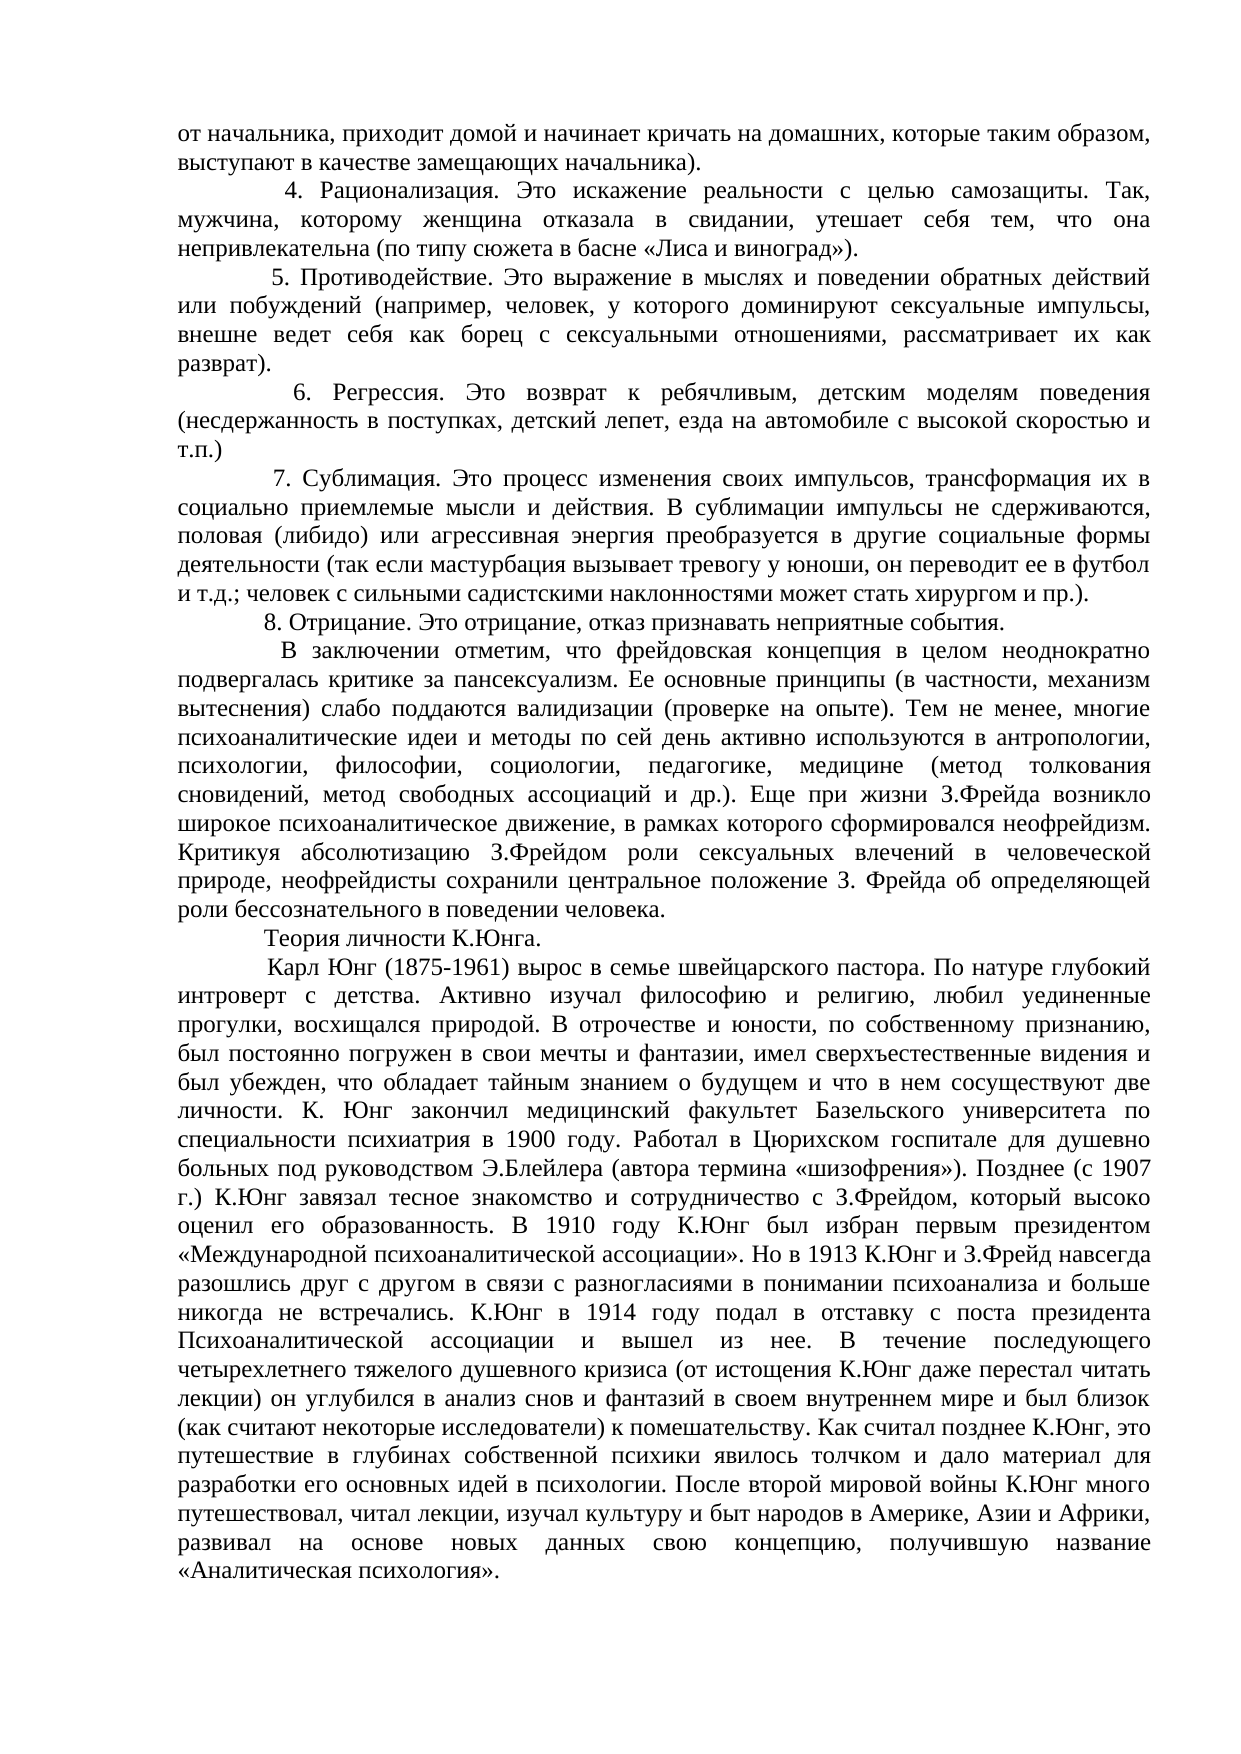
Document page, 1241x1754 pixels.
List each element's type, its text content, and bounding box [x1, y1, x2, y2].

text 4. Рационализация. Это искажение реальности с целью самозащиты. Так, мужчина, которому женщина отказала в свидании, утешает себя тем, что она непривлекательна (по типу сюжета в басне «Лиса и виноград»). [177, 176, 1152, 262]
text Теория личности К.Юнга. [177, 923, 1152, 952]
text 6. Регрессия. Это возврат к ребячливым, детским моделям поведения (несдержанность в поступках, детский лепет, езда на автомобиле с высокой скоростью и т.п.) [177, 377, 1152, 463]
text 7. Сублимация. Это процесс изменения своих импульсов, трансформация их в социально приемлемые мысли и действия. В сублимации импульсы не сдерживаются, половая (либидо) или агрессивная энергия преобразуется в другие социальные формы деятельности (так если мастурбация вызывает тревогу у юноши, он переводит ее в футбол и т.д.; человек с сильными садистскими наклонностями может стать хирургом и пр.). [177, 463, 1152, 607]
text Карл Юнг (1875-1961) вырос в семье швейцарского пастора. По натуре глубокий интроверт с детства. Активно изучал философию и религию, любил уединенные прогулки, восхищался природой. В отрочестве и юности, по собственному признанию, был постоянно погружен в свои мечты и фантазии, имел сверхъестественные видения и был убежден, что обладает тайным знанием о будущем и что в нем сосуществуют две личности. К. Юнг закончил медицинский факультет Базельского университета по специальности психиатрия в 1900 году. Работал в Цюрихском госпитале для душевно больных под руководством Э.Блейлера (автора термина «шизофрения»). Позднее (с 1907 г.) К.Юнг завязал тесное знакомство и сотрудничество с З.Фрейдом, который высоко оценил его образованность. В 1910 году К.Юнг был избран первым президентом «Международной психоаналитической ассоциации». Но в 1913 К.Юнг и З.Фрейд навсегда разошлись друг с другом в связи с разногласиями в понимании психоанализа и больше никогда не встречались. К.Юнг в 1914 году подал в отставку с поста президента Психоаналитической ассоциации и вышел из нее. В течение последующего четырехлетнего тяжелого душевного кризиса (от истощения К.Юнг даже перестал читать лекции) он углубился в анализ снов и фантазий в своем внутреннем мире и был близок (как считают некоторые исследователи) к помешательству. Как считал позднее К.Юнг, это путешествие в глубинах собственной психики явилось толчком и дало материал для разработки его основных идей в психологии. После второй мировой войны К.Юнг много путешествовал, читал лекции, изучал культуру и быт народов в Америке, Азии и Африки, развивал на основе новых данных свою концепцию, получившую название «Аналитическая психология». [177, 952, 1152, 1584]
text 8. Отрицание. Это отрицание, отказ признавать неприятные события. [177, 607, 1152, 636]
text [177, 118, 1152, 176]
text В заключении отметим, что фрейдовская концепция в целом неоднократно подвергалась критике за пансексуализм. Ее основные принципы (в частности, механизм вытеснения) слабо поддаются валидизации (проверке на опыте). Тем не менее, многие психоаналитические идеи и методы по сей день активно используются в антропологии, психологии, философии, социологии, педагогике, медицине (метод толкования сновидений, метод свободных ассоциаций и др.). Еще при жизни З.Фрейда возникло широкое психоаналитическое движение, в рамках которого сформировался неофрейдизм. Критикуя абсолютизацию З.Фрейдом роли сексуальных влечений в человеческой природе, неофрейдисты сохранили центральное положение З. Фрейда об определяющей роли бессознательного в поведении человека. [177, 636, 1152, 923]
text 5. Противодействие. Это выражение в мыслях и поведении обратных действий или побуждений (например, человек, у которого доминируют сексуальные импульсы, внешне ведет себя как борец с сексуальными отношениями, рассматривает их как разврат). [177, 262, 1152, 377]
